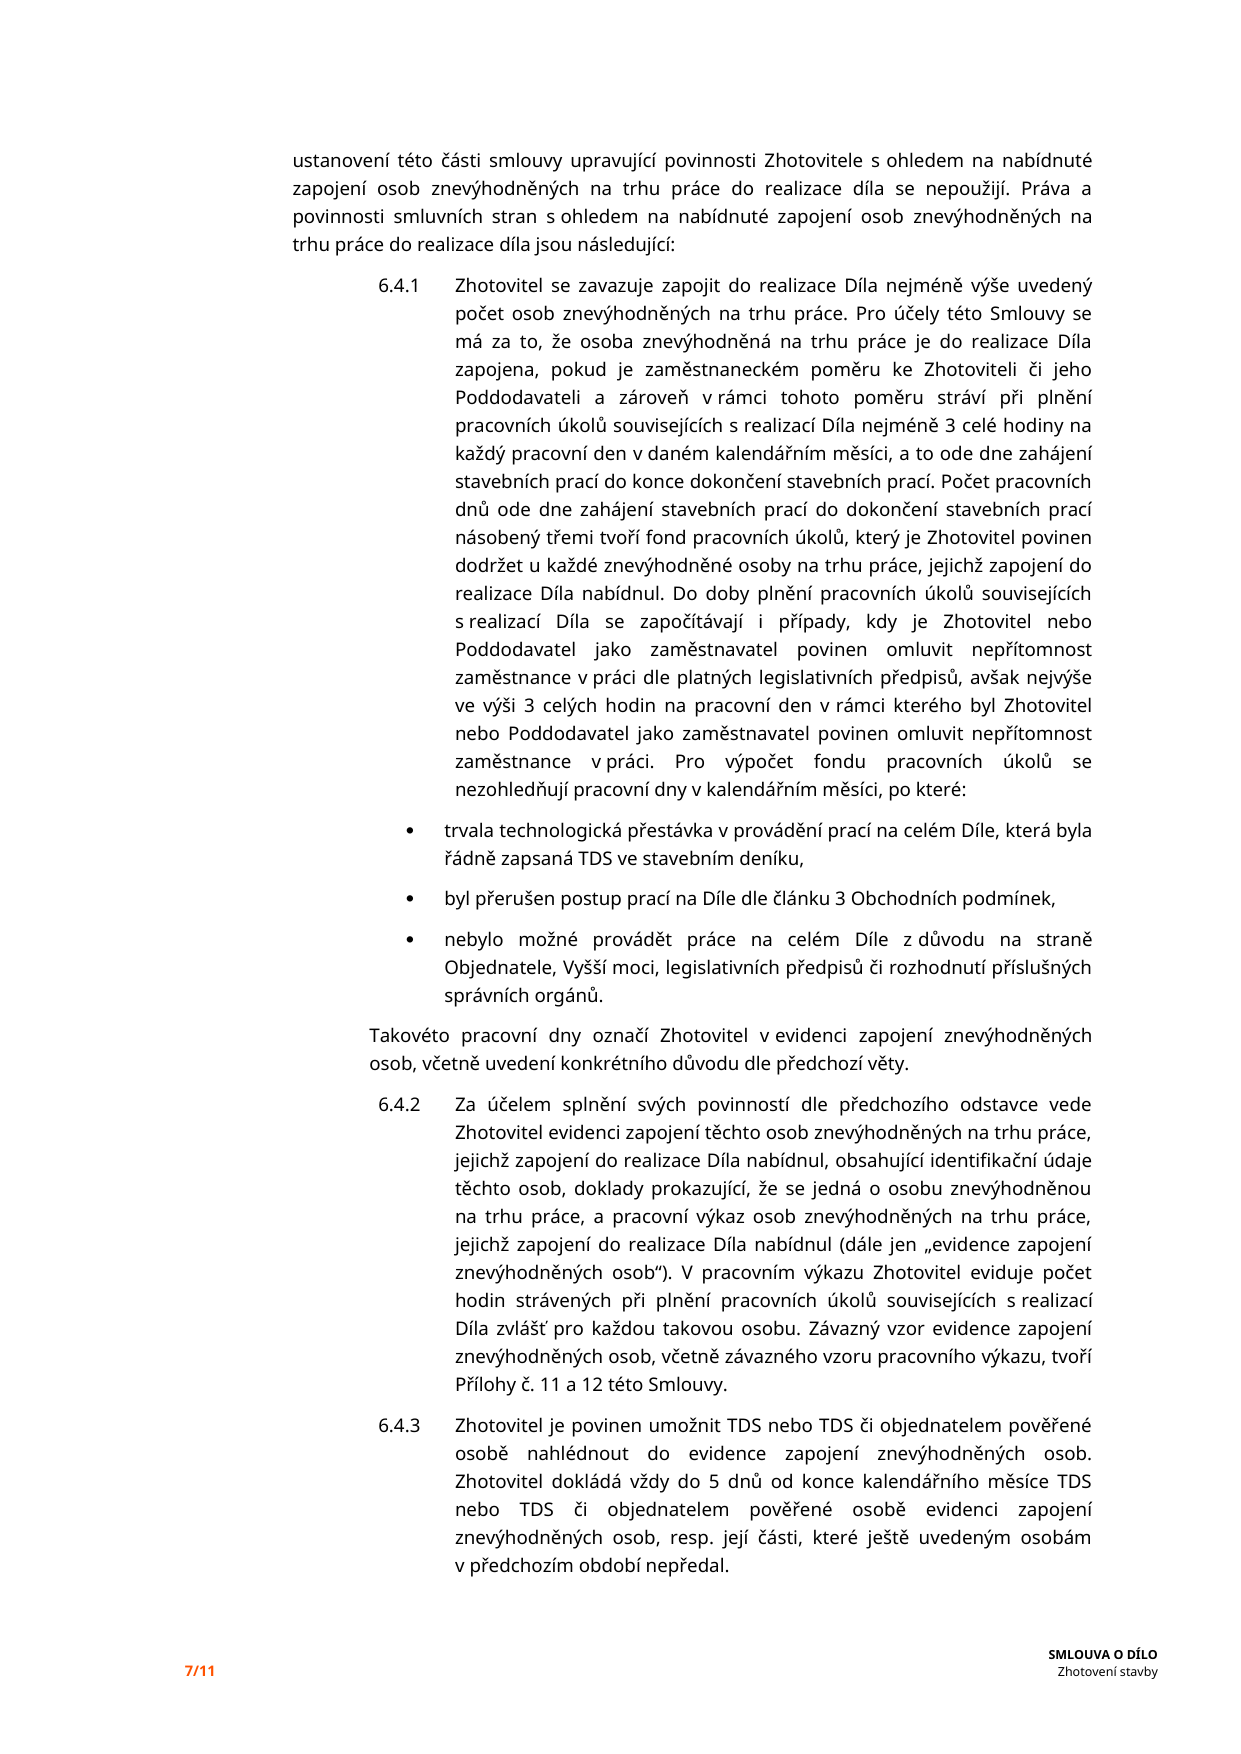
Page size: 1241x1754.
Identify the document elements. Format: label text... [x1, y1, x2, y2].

text Zhotovitel se zavazuje zapojit do realizace Díla nejméně výše uvedený počet osob znevýhodněných na trhu práce. Pro účely této Smlouvy se má za to, že osoba znevýhodněná na trhu práce je do realizace Díla zapojena, pokud je zaměstnaneckém poměru ke Zhotoviteli či jeho Poddodavateli a zároveň v rámci tohoto poměru stráví při plnění pracovních úkolů souvisejících s realizací Díla nejméně 3 celé hodiny na každý pracovní den v daném kalendářním měsíci, a to ode dne zahájení stavebních prací do konce dokončení stavebních prací. Počet pracovních dnů ode dne zahájení stavebních prací do dokončení stavebních prací násobený třemi tvoří fond pracovních úkolů, který je Zhotovitel povinen dodržet u každé znevýhodněné osoby na trhu práce, jejichž zapojení do realizace Díla nabídnul. Do doby plnění pracovních úkolů souvisejících s realizací Díla se započítávají i případy, kdy je Zhotovitel nebo Poddodavatel jako zaměstnavatel povinen omluvit nepřítomnost zaměstnance v práci dle platných legislativních předpisů, avšak nejvýše ve výši 3 celých hodin na pracovní den v rámci kterého byl Zhotovitel nebo Poddodavatel jako zaměstnavatel povinen omluvit nepřítomnost zaměstnance v práci. Pro výpočet fondu pracovních úkolů se nezohledňují pracovní dny v kalendářním měsíci, po které: [378, 272, 1093, 802]
list Takovéto pracovní dny označí Zhotovitel v evidenci zapojení znevýhodněných osob, včetně uvedení konkrétního důvodu dle předchozí věty. [369, 1023, 1093, 1076]
text Zhotovitel je povinen umožnit TDS nebo TDS či objednatelem pověřené osobě nahlédnout do evidence zapojení znevýhodněných osob. Zhotovitel dokládá vždy do 5 dnů od konce kalendářního měsíce TDS nebo TDS či objednatelem pověřené osobě evidenci zapojení znevýhodněných osob, resp. její části, které ještě uvedeným osobám v předchozím období nepředal. [378, 1412, 1093, 1577]
list byl přerušen postup prací na Díle dle článku 3 Obchodních podmínek, [407, 886, 1093, 911]
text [216, 147, 1093, 257]
list nebylo možné provádět práce na celém Díle z důvodu na straně Objednatele, Vyšší moci, legislativních předpisů či rozhodnutí příslušných správních orgánů. [407, 926, 1093, 1008]
text Za účelem splnění svých povinností dle předchozího odstavce vede Zhotovitel evidenci zapojení těchto osob znevýhodněných na trhu práce, jejichž zapojení do realizace Díla nabídnul, obsahující identifikační údaje těchto osob, doklady prokazující, že se jedná o osobu znevýhodněnou na trhu práce, a pracovní výkaz osob znevýhodněných na trhu práce, jejichž zapojení do realizace Díla nabídnul (dále jen „evidence zapojení znevýhodněných osob“). V pracovním výkazu Zhotovitel eviduje počet hodin strávených při plnění pracovních úkolů souvisejících s realizací Díla zvlášť pro každou takovou osobu. Závazný vzor evidence zapojení znevýhodněných osob, včetně závazného vzoru pracovního výkazu, tvoří Přílohy č. 11 a 12 této Smlouvy. [378, 1091, 1093, 1397]
list trvala technologická přestávka v provádění prací na celém Díle, která byla řádně zapsaná TDS ve stavebním deníku, [407, 817, 1093, 871]
